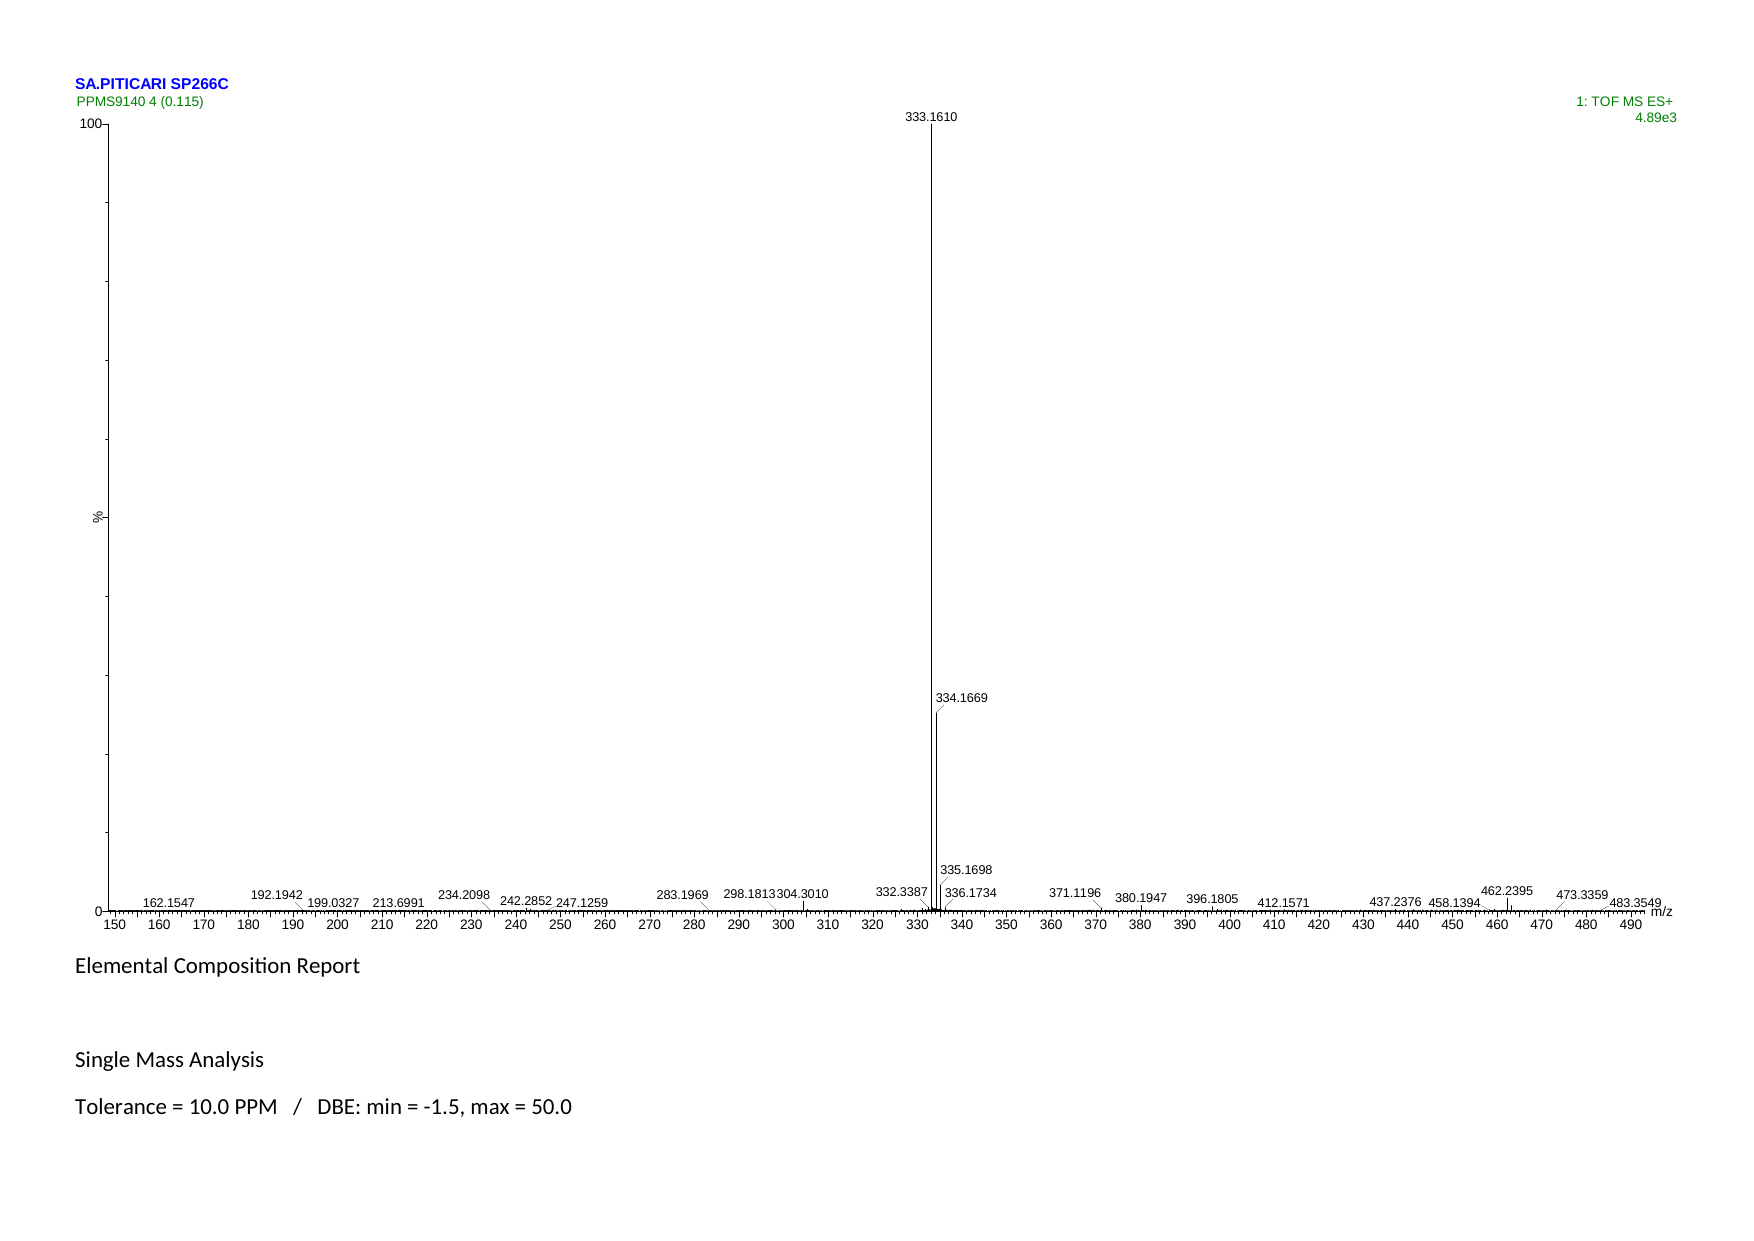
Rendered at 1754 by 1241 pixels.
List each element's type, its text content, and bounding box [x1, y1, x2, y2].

text Elemental Composition Report [75, 951, 1679, 979]
text Single Mass Analysis [75, 1045, 1679, 1073]
text Tolerance = 10.0 PPM / DBE: min = -1.5, max = 50.0 [75, 1092, 1679, 1120]
